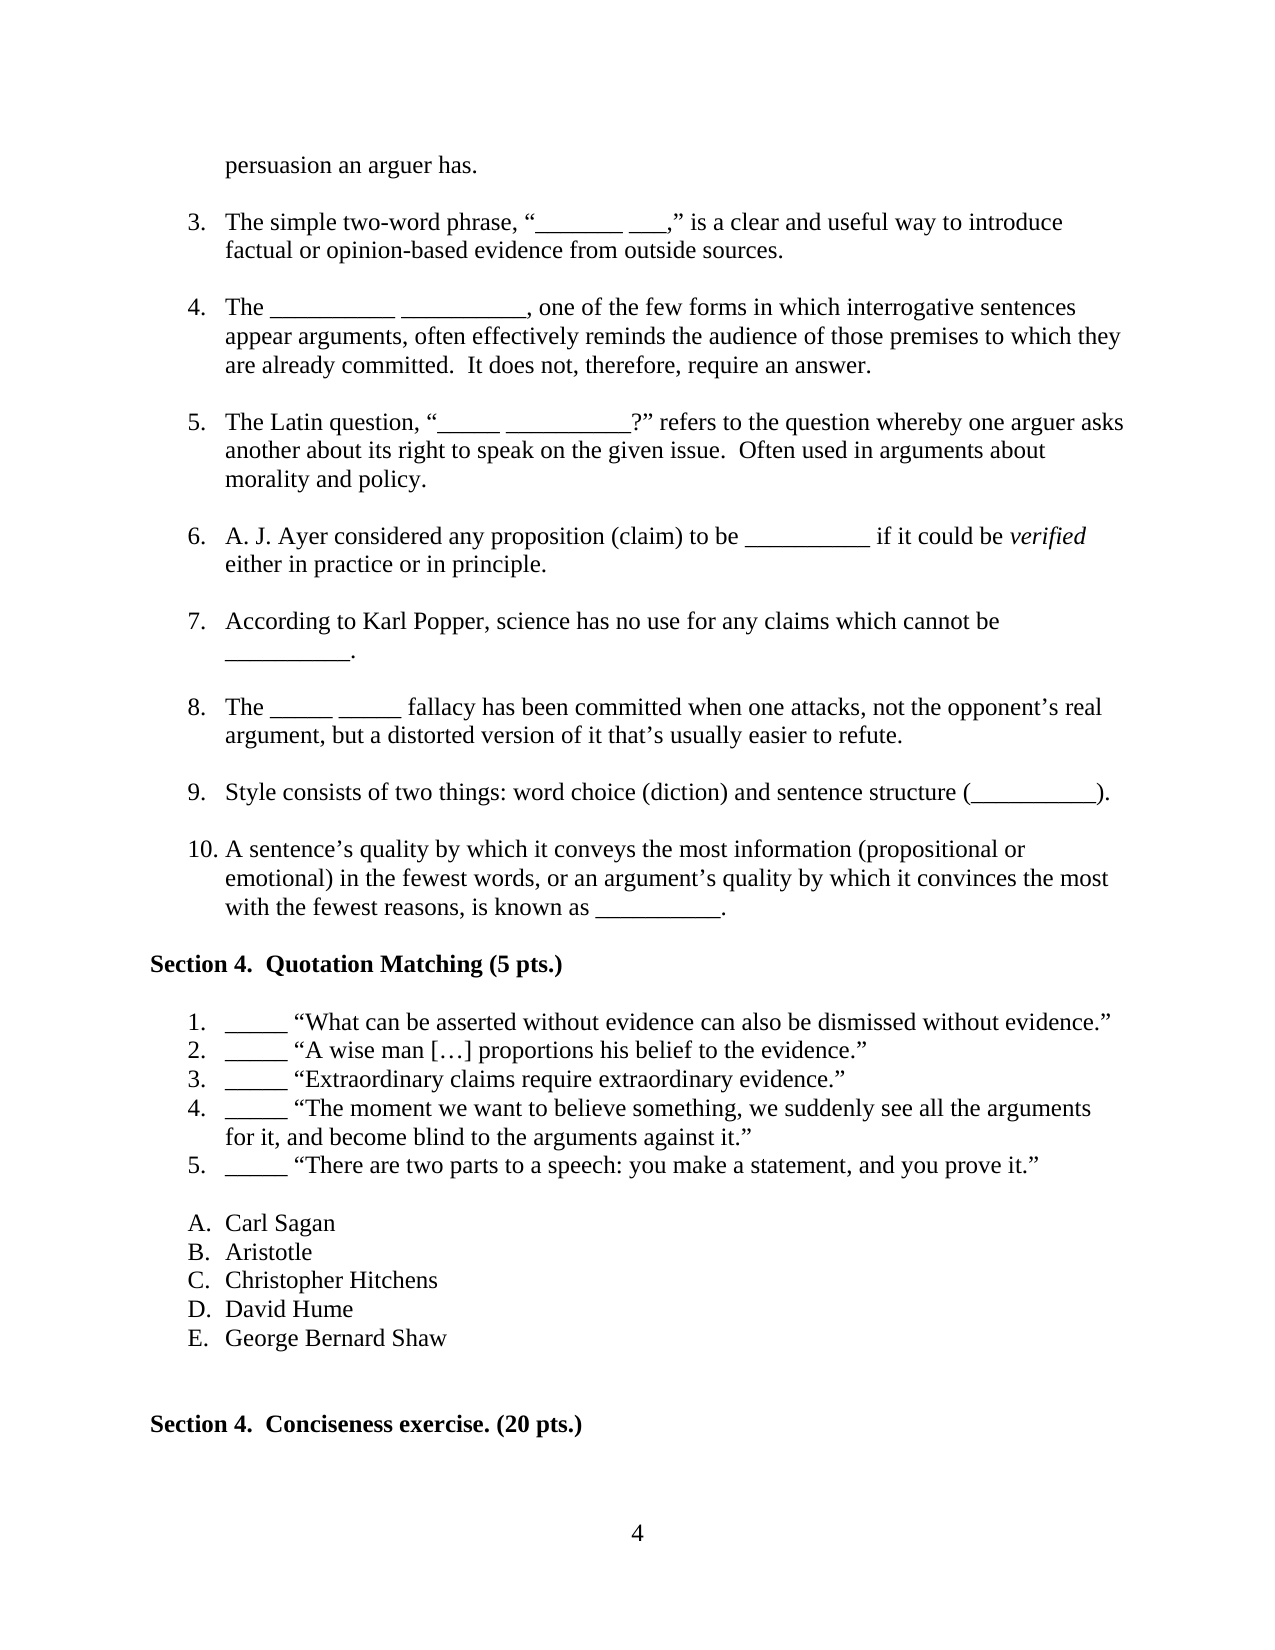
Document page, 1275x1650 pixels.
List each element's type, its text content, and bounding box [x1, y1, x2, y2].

list Style consists of two things: word choice (diction) and sentence structure (__________). [187, 777, 1125, 834]
text Section 4. Quotation Matching (5 pts.) [150, 949, 1125, 978]
list _____ “What can be asserted without evidence can also be dismissed without evidence.” [187, 1007, 1125, 1035]
list David Hume [187, 1294, 1125, 1323]
list George Bernard Shaw [187, 1323, 1125, 1352]
text Section 4. Conciseness exercise. (20 pts.) [150, 1409, 1125, 1438]
list A. J. Ayer considered any proposition (claim) to be __________ if it could be verified either in practice or in principle. [187, 521, 1125, 606]
list Carl Sagan [187, 1208, 1125, 1237]
list The simple two-word phrase, “_______ ___,” is a clear and useful way to introduce factual or opinion-based evidence from outside sources. [187, 207, 1125, 292]
list A sentence’s quality by which it conveys the most information (propositional or emotional) in the fewest words, or an argument’s quality by which it convinces the most with the fewest reasons, is known as __________. [187, 834, 1125, 920]
list _____ “The moment we want to believe something, we suddenly see all the arguments for it, and become blind to the arguments against it.” [187, 1093, 1125, 1150]
list The Latin question, “_____ __________?” refers to the question whereby one arguer asks another about its right to speak on the given issue. Often used in arguments about morality and policy. [187, 407, 1125, 521]
list According to Karl Popper, science has no use for any claims which cannot be __________. [187, 606, 1125, 692]
list _____ “Extraordinary claims require extraordinary evidence.” [187, 1064, 1125, 1093]
list Aristotle [187, 1237, 1125, 1265]
list Christopher Hitchens [187, 1265, 1125, 1294]
list The _____ _____ fallacy has been committed when one attacks, not the opponent’s real argument, but a distorted version of it that’s usually easier to refute. [187, 692, 1125, 777]
list _____ “A wise man […] proportions his belief to the evidence.” [187, 1035, 1125, 1064]
list _____ “There are two parts to a speech: you make a statement, and you prove it.” [187, 1150, 1125, 1179]
list The __________ __________, one of the few forms in which interrogative sentences appear arguments, often effectively reminds the audience of those premises to which they are already committed. It does not, therefore, require an answer. [187, 292, 1125, 407]
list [187, 150, 1125, 207]
